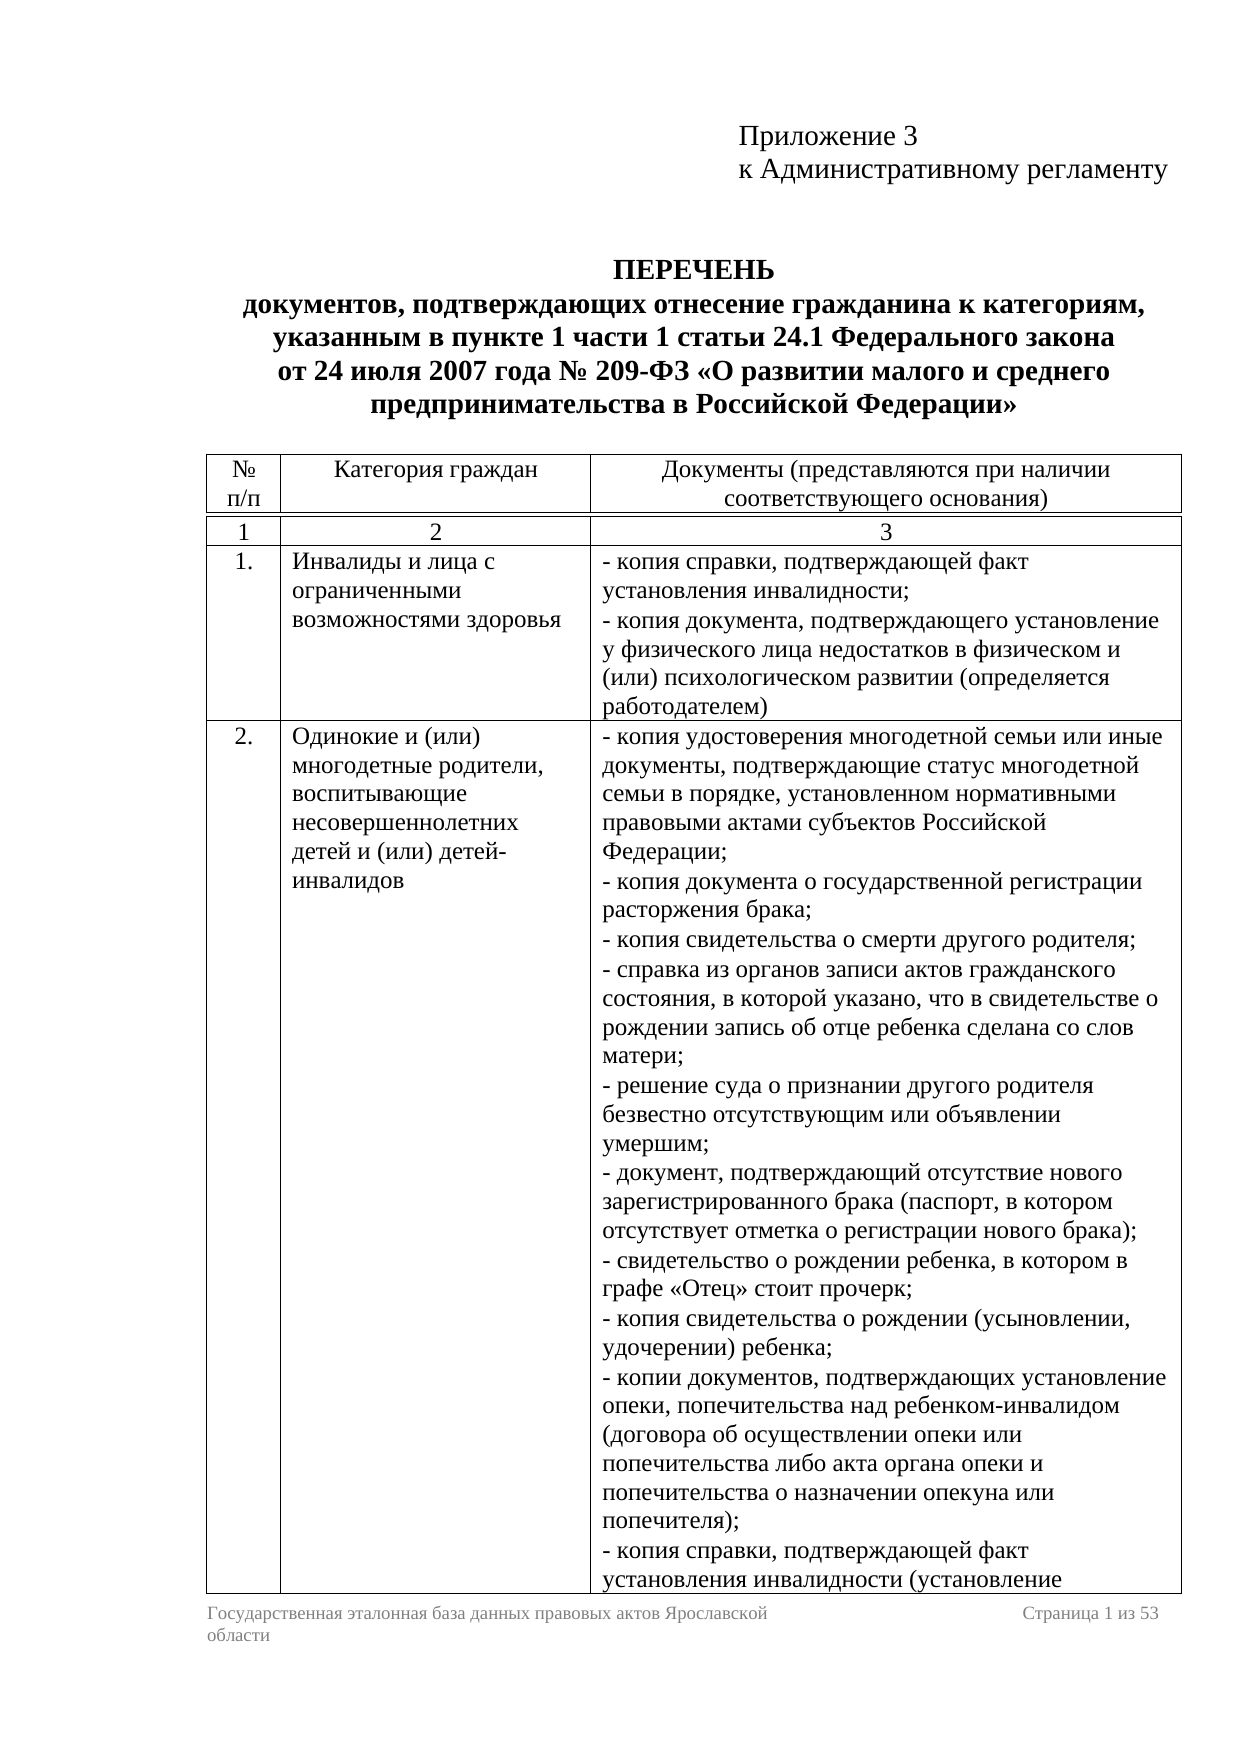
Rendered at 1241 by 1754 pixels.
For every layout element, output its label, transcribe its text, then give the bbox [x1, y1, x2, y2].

table_cell - копия свидетельства о смерти другого родителя; [591, 923, 1181, 953]
table_cell - копия документа о государственной регистрации расторжения брака; [591, 865, 1181, 923]
table_cell - копия справки, подтверждающей факт установления инвалидности; [591, 546, 1181, 604]
table_cell - решение суда о признании другого родителя безвестно отсутствующим или объявлении умершим; [591, 1069, 1181, 1156]
table_header № п/п [207, 455, 280, 512]
table_cell - копия свидетельства о рождении (усыновлении, удочерении) ребенка; [591, 1302, 1181, 1361]
table_header 3 [591, 517, 1181, 545]
table_cell - копии документов, подтверждающих установление опеки, попечительства над ребенком-инвалидом (договора об осуществлении опеки или попечительства либо акта органа опеки и попечительства о назначении опекуна или попечителя); [591, 1361, 1181, 1534]
text документов, подтверждающих отнесение гражданина к категориям, указанным в пункте 1 части 1 статьи 24.1 Федерального закона от 24 июля 2007 года № 209-ФЗ «О развитии малого и среднего предпринимательства в Российской Федерации» [207, 286, 1181, 420]
table_cell - копия удостоверения многодетной семьи или иные документы, подтверждающие статус многодетной семьи в порядке, установленном нормативными правовыми актами субъектов Российской Федерации; [591, 721, 1181, 865]
table_header 1 [207, 517, 280, 545]
table_cell Инвалиды и лица с ограниченными возможностями здоровья [281, 546, 590, 720]
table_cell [591, 1534, 1181, 1593]
table_cell - справка из органов записи актов гражданского состояния, в которой указано, что в свидетельстве о рождении запись об отце ребенка сделана со слов матери; [591, 953, 1181, 1069]
table_cell Одинокие и (или) многодетные родители, воспитывающие несовершеннолетних детей и (или) детей-инвалидов [281, 721, 590, 1593]
table_cell - документ, подтверждающий отсутствие нового зарегистрированного брака (паспорт, в котором отсутствует отметка о регистрации нового брака); [591, 1156, 1181, 1244]
table_cell 1. [207, 546, 280, 720]
table_cell 2. [207, 721, 280, 1593]
text Приложение 3 [207, 118, 1181, 152]
table_header 2 [281, 517, 590, 545]
text ПЕРЕЧЕНЬ [207, 252, 1181, 286]
table_cell - копия документа, подтверждающего установление у физического лица недостатков в физическом и (или) психологическом развитии (определяется работодателем) [591, 604, 1181, 720]
table_cell - свидетельство о рождении ребенка, в котором в графе «Отец» стоит прочерк; [591, 1244, 1181, 1302]
text к Административному регламенту [207, 152, 1181, 185]
table_header Документы (представляются при наличии соответствующего основания) [591, 455, 1181, 512]
table_header Категория граждан [281, 455, 590, 512]
